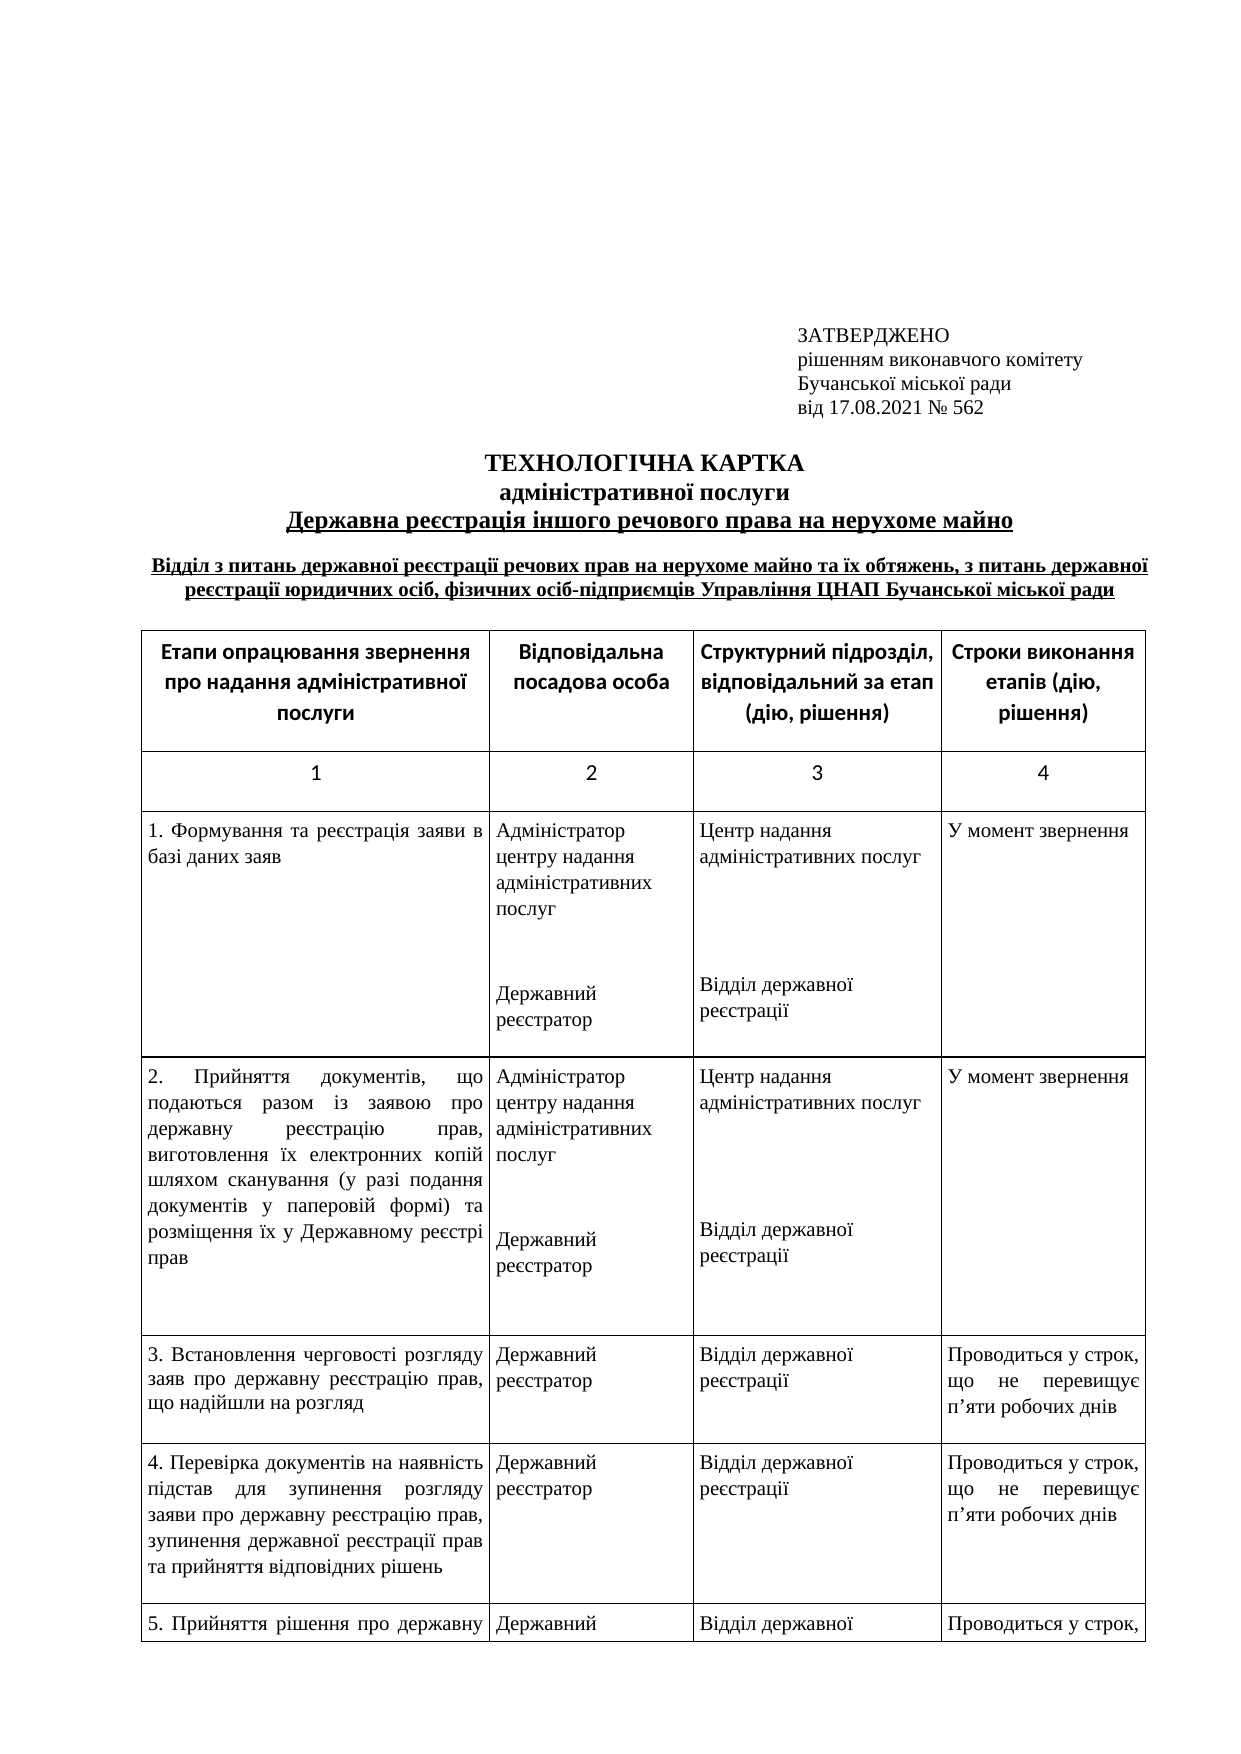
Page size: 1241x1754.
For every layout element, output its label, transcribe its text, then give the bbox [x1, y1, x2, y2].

table_cell 2 [490, 752, 693, 811]
table_cell Центр надання адміністративних послуг Відділ державної реєстрації [694, 1058, 941, 1335]
table_header Відповідальна посадова особа [490, 631, 693, 751]
text рішенням виконавчого комітету [797, 347, 1181, 371]
text Бучанської міської ради [797, 371, 1181, 395]
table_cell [142, 1604, 489, 1641]
table_cell 4 [942, 752, 1145, 811]
table_cell У момент звернення [942, 1058, 1145, 1335]
table_cell Адміністратор центру надання адміністративних послуг Державний реєстратор [490, 1058, 693, 1335]
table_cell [942, 1604, 1145, 1641]
table_cell 1 [142, 752, 489, 811]
table_cell Державний реєстратор [490, 1444, 693, 1603]
table_cell Проводиться у строк, що не перевищує п’яти робочих днів [942, 1444, 1145, 1603]
table_header Строки виконання етапів (дію, рішення) [942, 631, 1145, 751]
table_header Структурний підрозділ, відповідальний за етап (дію, рішення) [694, 631, 941, 751]
table_cell 4. Перевірка документів на наявність підстав для зупинення розгляду заяви про державну реєстрацію прав, зупинення державної реєстрації прав та прийняття відповідних рішень [142, 1444, 489, 1603]
table_cell Відділ державної реєстрації [694, 1444, 941, 1603]
text від 17.08.2021 № 562 [797, 395, 1078, 419]
table_cell Відділ державної реєстрації [694, 1336, 941, 1443]
text Державна реєстрація іншого речового права на нерухоме майно [148, 505, 1152, 534]
table_cell Адміністратор центру надання адміністративних послуг Державний реєстратор [490, 812, 693, 1056]
table_cell Центр надання адміністративних послуг Відділ державної реєстрації [694, 812, 941, 1056]
text Відділ з питань державної реєстрації речових прав на нерухоме майно та їх обтяжень, з питань державної реєстрації юридичних осіб, фізичних осіб-підприємців Управління ЦНАП Бучанської міської ради [148, 553, 1152, 601]
table_header Етапи опрацювання звернення про надання адміністративної послуги [142, 631, 489, 751]
text ТЕХНОЛОГІЧНА КАРТКА [325, 448, 964, 477]
table_cell Державний реєстратор [490, 1336, 693, 1443]
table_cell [490, 1604, 693, 1641]
table_cell 3 [694, 752, 941, 811]
table_cell Проводиться у строк, що не перевищує п’яти робочих днів [942, 1336, 1145, 1443]
table_cell 1. Формування та реєстрація заяви в базі даних заяв [142, 812, 489, 1056]
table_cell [694, 1604, 941, 1641]
text ЗАТВЕРДЖЕНО [797, 323, 1181, 347]
table_cell 3. Встановлення черговості розгляду заяв про державну реєстрацію прав, що надійшли на розгляд [142, 1336, 489, 1443]
table_cell 2. Прийняття документів, що подаються разом із заявою про державну реєстрацію прав, виготовлення їх електронних копій шляхом сканування (у разі подання документів у паперовій формі) та розміщення їх у Державному реєстрі прав [142, 1058, 489, 1335]
table_cell У момент звернення [942, 812, 1145, 1056]
text адміністративної послуги [325, 477, 964, 505]
